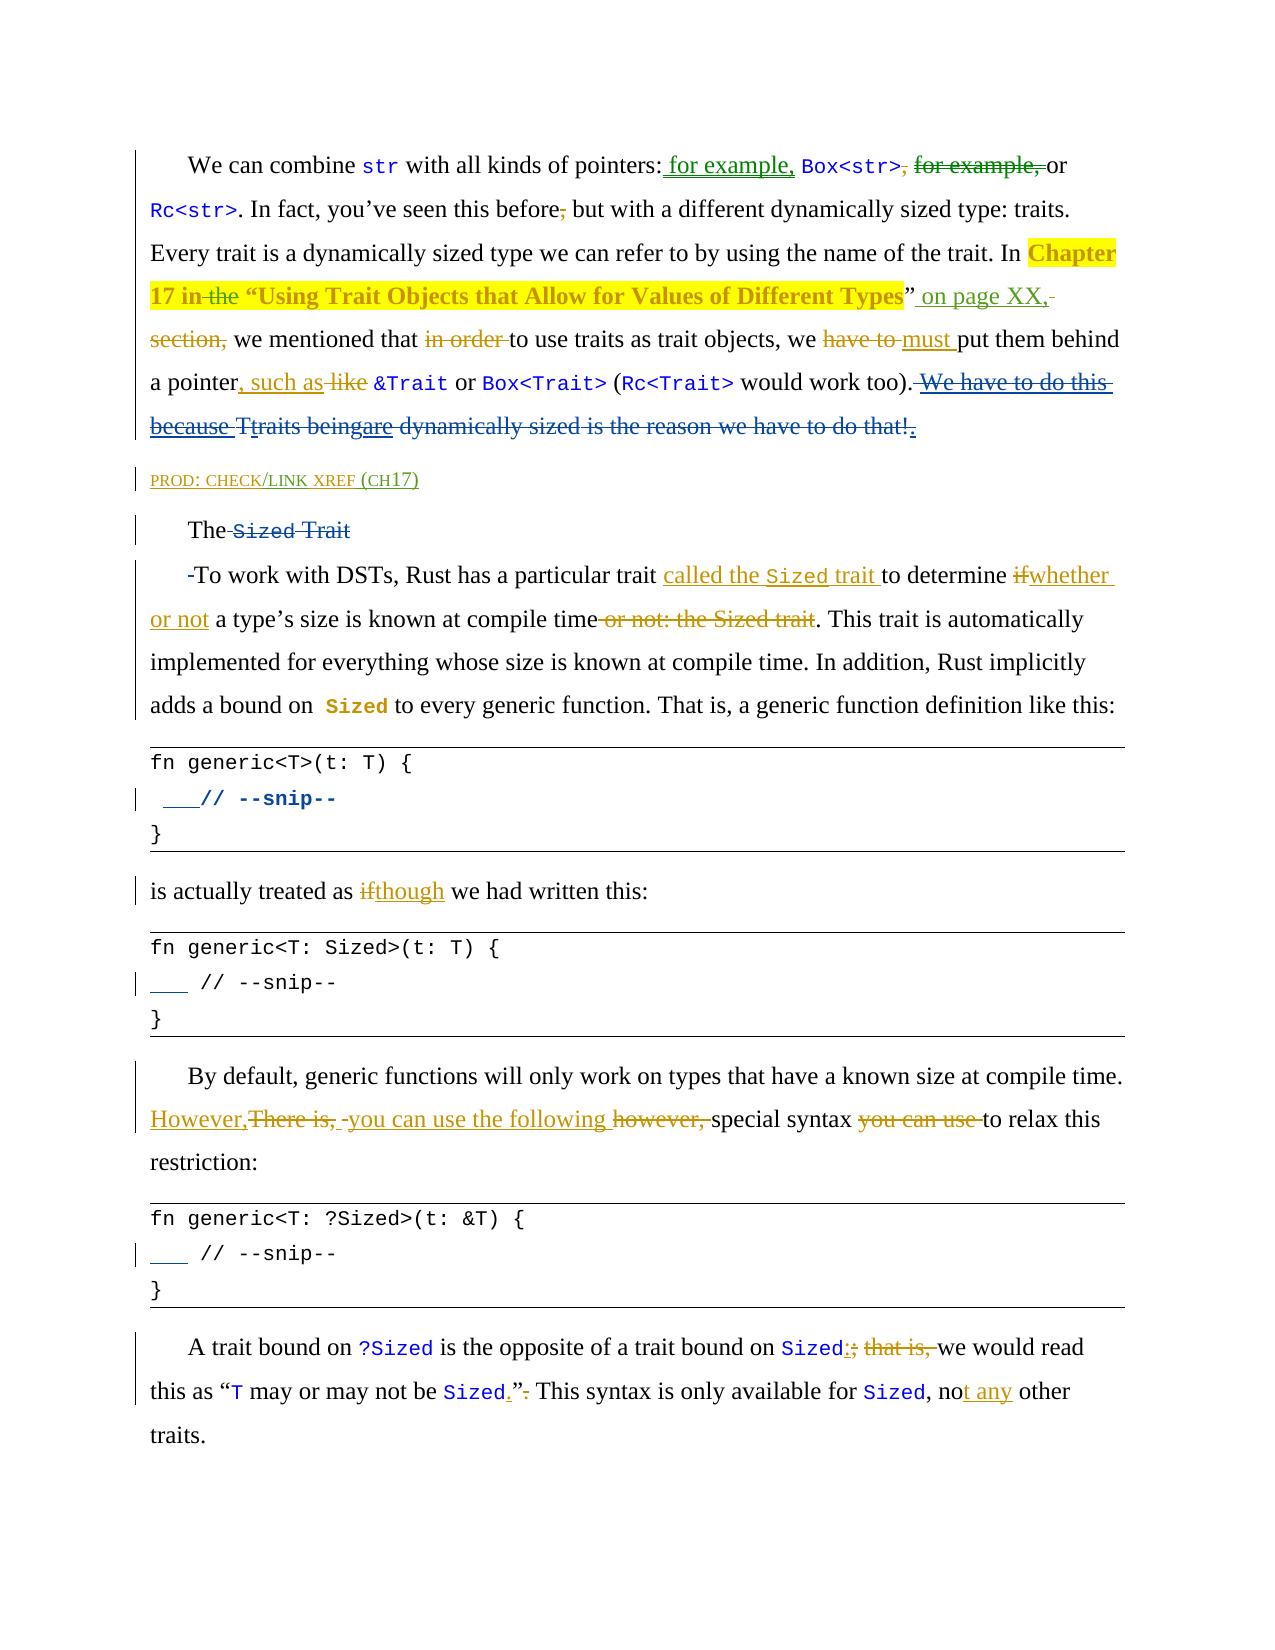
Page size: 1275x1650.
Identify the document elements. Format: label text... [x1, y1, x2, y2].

text By default, generic functions will only work on types that have a known size at compile time. special syntax to relax this restriction: [150, 1061, 1125, 1176]
text } [150, 1279, 1125, 1307]
text } [150, 1008, 1125, 1036]
text We can combine str with all kinds of pointers: Box<str> or Rc<str>. In fact, you’ve seen this before but with a different dynamically sized type: traits. Every trait is a dynamically sized type we can refer to by using the name of the trait. In Chapter 17 in “Using Trait Objects that Allow for Values of Different Types” we mentioned that to use traits as trait objects, we put them behind a pointer &Trait or Box<Trait> (Rc<Trait> would work too). [150, 150, 1125, 440]
text } [150, 823, 1125, 851]
text is actually treated as we had written this: [150, 876, 1125, 905]
text fn generic<T: Sized>(t: T) { [150, 933, 1125, 961]
text // --snip-- [150, 787, 1125, 811]
text fn generic<T>(t: T) { [150, 748, 1125, 776]
text // --snip-- [150, 972, 1125, 996]
text To work with DSTs, Rust has a particular trait to determine a type’s size is known at compile time. This trait is automatically implemented for everything whose size is known at compile time. In addition, Rust implicitly adds a bound on Sized to every generic function. That is, a generic function definition like this: [150, 560, 1125, 719]
text // --snip-- [150, 1243, 1125, 1267]
text A trait bound on ?Sized is the opposite of a trait bound on Sized we would read this as “T may or may not be Sized” This syntax is only available for Sized, no other traits. [150, 1332, 1125, 1448]
text fn generic<T: ?Sized>(t: &T) { [150, 1204, 1125, 1232]
